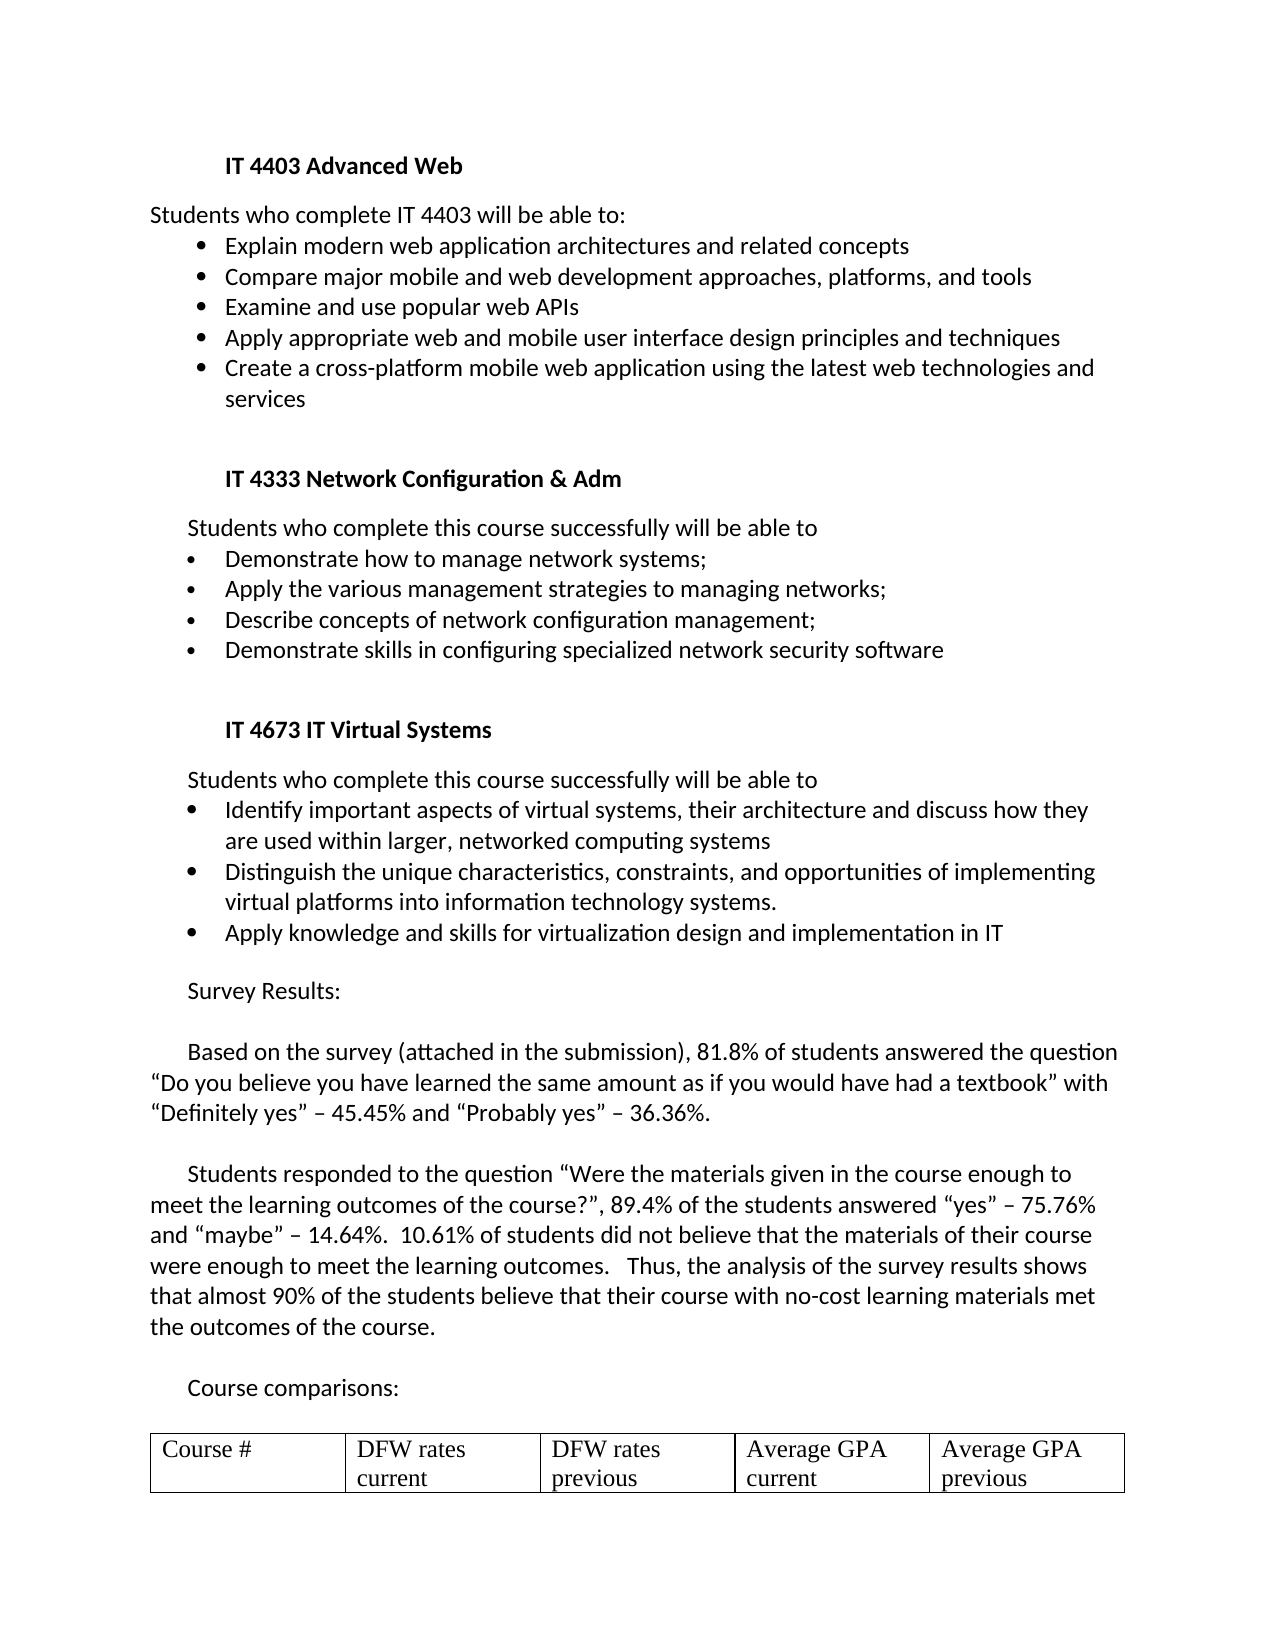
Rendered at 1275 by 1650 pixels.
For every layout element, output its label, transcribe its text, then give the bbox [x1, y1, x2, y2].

list Examine and use popular web APIs [197, 291, 1125, 322]
text are used within larger, networked computing systems [150, 825, 1125, 856]
list Apply knowledge and skills for virtualization design and implementation in IT [187, 917, 1125, 947]
list Explain modern web application architectures and related concepts [197, 230, 1125, 261]
list Apply appropriate web and mobile user interface design principles and techniques [197, 322, 1125, 352]
text Students responded to the question “Were the materials given in the course enough to meet the learning outcomes of the course?”, 89.4% of the students answered “yes” – 75.76% and “maybe” – 14.64%. 10.61% of students did not believe that the materials of their course were enough to meet the learning outcomes. Thus, the analysis of the survey results shows that almost 90% of the students believe that their course with no-cost learning materials met the outcomes of the course. [150, 1158, 1125, 1342]
table_header DFW rates current [346, 1434, 540, 1492]
table_header Average GPA current [736, 1434, 929, 1492]
table_header Average GPA previous [930, 1434, 1124, 1492]
text IT 4403 Advanced Web [225, 150, 1125, 181]
table_header DFW rates previous [541, 1434, 734, 1492]
list Distinguish the unique characteristics, constraints, and opportunities of implementing [187, 856, 1125, 886]
list Compare major mobile and web development approaches, platforms, and tools [197, 261, 1125, 291]
list Apply the various management strategies to managing networks; [187, 573, 1125, 604]
text Students who complete this course successfully will be able to [150, 764, 1125, 795]
list Demonstrate skills in configuring specialized network security software [187, 634, 1125, 665]
text Survey Results: [150, 975, 1125, 1006]
text IT 4673 IT Virtual Systems [225, 714, 1125, 745]
text Students who complete this course successfully will be able to [150, 512, 1125, 543]
text Course comparisons: [150, 1372, 1125, 1403]
text IT 4333 Network Configuration & Adm [225, 463, 1125, 493]
list Demonstrate how to manage network systems; [187, 543, 1125, 573]
list Identify important aspects of virtual systems, their architecture and discuss how they [187, 795, 1125, 825]
list Create a cross-platform mobile web application using the latest web technologies and services [197, 352, 1125, 413]
text Based on the survey (attached in the submission), 81.8% of students answered the question “Do you believe you have learned the same amount as if you would have had a textbook” with “Definitely yes” – 45.45% and “Probably yes” – 36.36%. [150, 1036, 1125, 1128]
list Describe concepts of network configuration management; [187, 604, 1125, 634]
text virtual platforms into information technology systems. [150, 886, 1125, 917]
table_header Course # [151, 1434, 345, 1492]
text Students who complete IT 4403 will be able to: [150, 199, 1125, 230]
